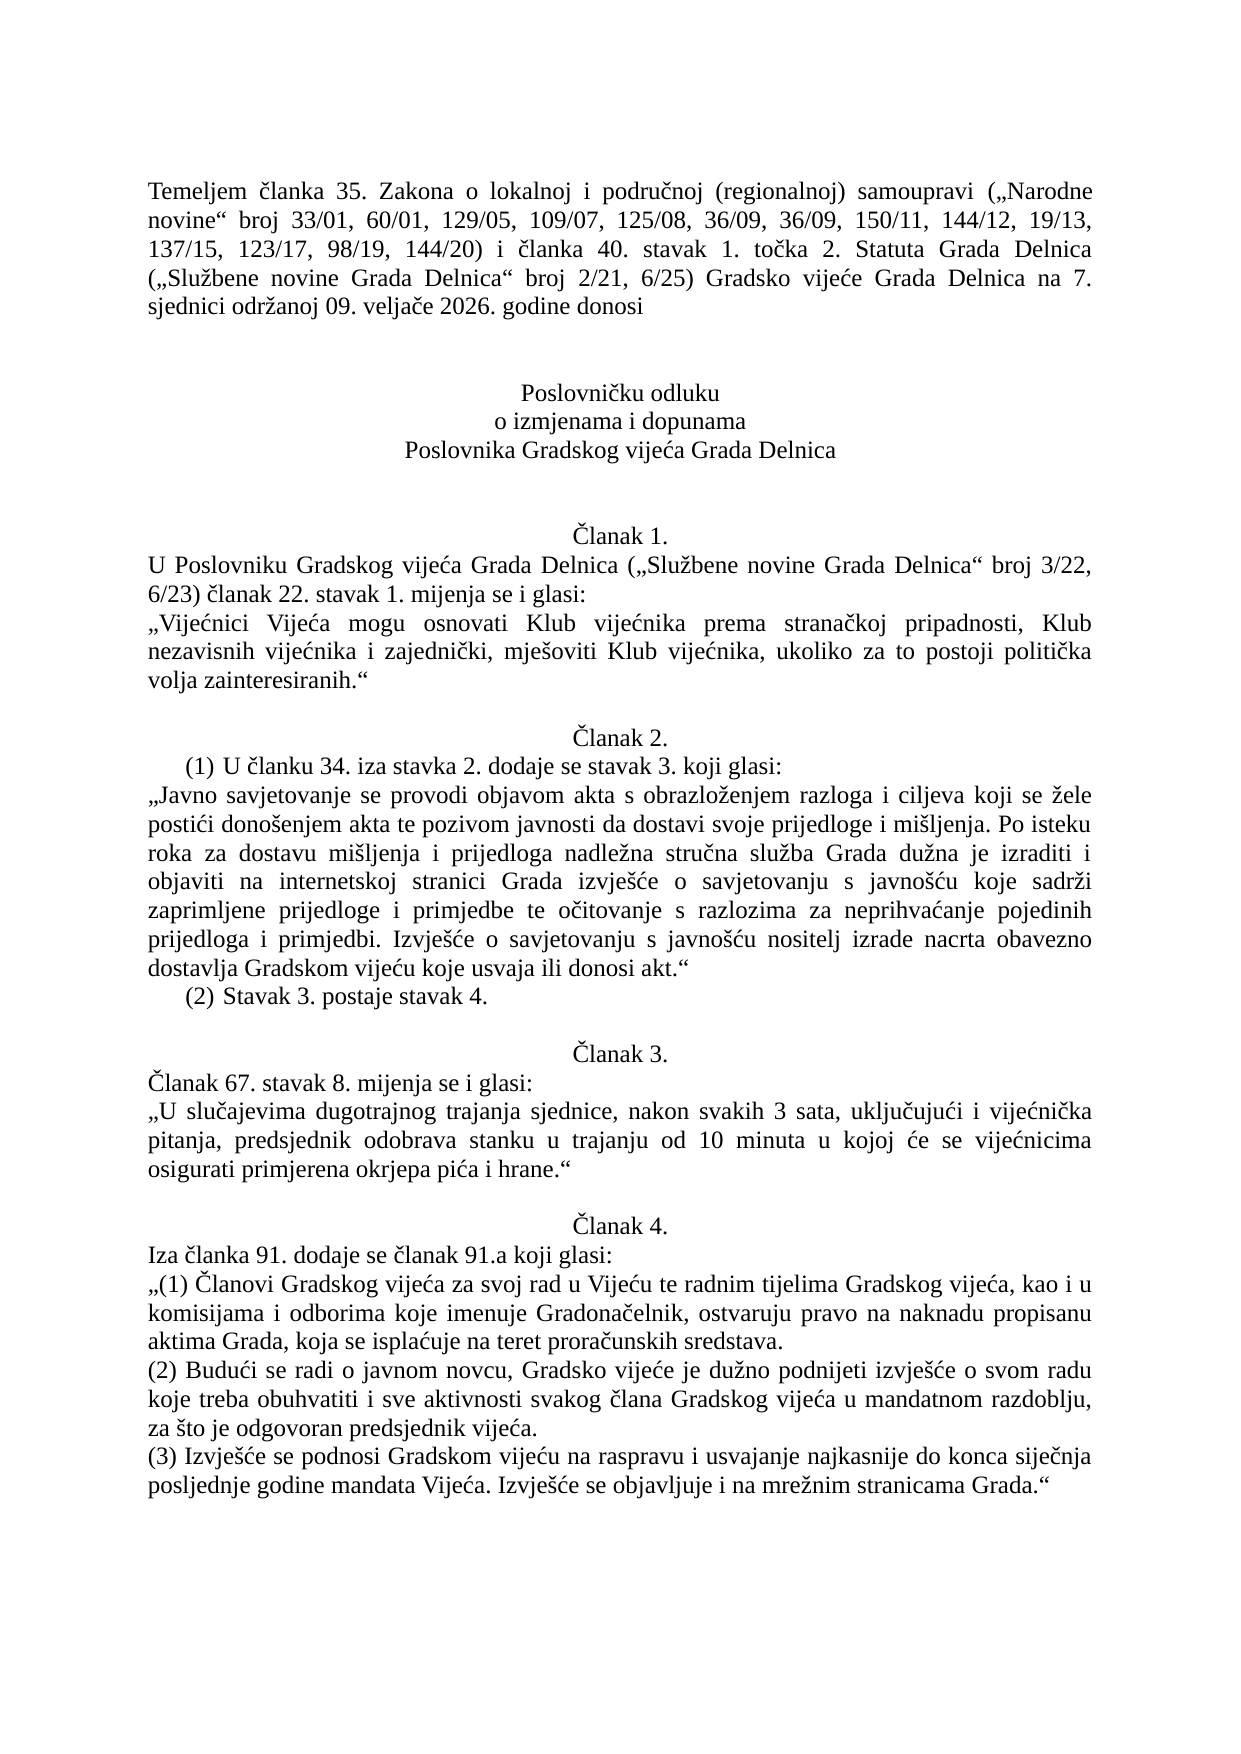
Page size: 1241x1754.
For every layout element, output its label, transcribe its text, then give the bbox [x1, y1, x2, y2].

text Članak 67. stavak 8. mijenja se i glasi: [148, 1068, 1093, 1096]
list Stavak 3. postaje stavak 4. [185, 981, 1093, 1010]
text Poslovničku odluku [148, 378, 1093, 406]
text Članak 1. [148, 521, 1093, 550]
text „(1) Članovi Gradskog vijeća za svoj rad u Vijeću te radnim tijelima Gradskog vijeća, kao i u komisijama i odborima koje imenuje Gradonačelnik, ostvaruju pravo na naknadu propisanu aktima Grada, koja se isplaćuje na teret proračunskih sredstava. [148, 1269, 1093, 1355]
text Iza članka 91. dodaje se članak 91.a koji glasi: [148, 1240, 1093, 1269]
text „Vijećnici Vijeća mogu osnovati Klub vijećnika prema stranačkoj pripadnosti, Klub nezavisnih vijećnika i zajednički, mješoviti Klub vijećnika, ukoliko za to postoji politička volja zainteresiranih.“ [148, 608, 1093, 694]
text (3) Izvješće se podnosi Gradskom vijeću na raspravu i usvajanje najkasnije do konca siječnja posljednje godine mandata Vijeća. Izvješće se objavljuje i na mrežnim stranicama Grada.“ [148, 1441, 1093, 1499]
text Poslovnika Gradskog vijeća Grada Delnica [148, 435, 1093, 464]
text Članak 4. [148, 1211, 1093, 1240]
text Temeljem članka 35. Zakona o lokalnoj i područnoj (regionalnoj) samoupravi („Narodne novine“ broj 33/01, 60/01, 129/05, 109/07, 125/08, 36/09, 36/09, 150/11, 144/12, 19/13, 137/15, 123/17, 98/19, 144/20) i članka 40. stavak 1. točka 2. Statuta Grada Delnica („Službene novine Grada Delnica“ broj 2/21, 6/25) Gradsko vijeće Grada Delnica na 7. sjednici održanoj 09. veljače 2026. godine donosi [148, 176, 1093, 320]
text U Poslovniku Gradskog vijeća Grada Delnica („Službene novine Grada Delnica“ broj 3/22, 6/23) članak 22. stavak 1. mijenja se i glasi: [148, 550, 1093, 608]
text „U slučajevima dugotrajnog trajanja sjednice, nakon svakih 3 sata, uključujući i vijećnička pitanja, predsjednik odobrava stanku u trajanju od 10 minuta u kojoj će se vijećnicima osigurati primjerena okrjepa pića i hrane.“ [148, 1096, 1093, 1183]
text Članak 2. [148, 723, 1093, 751]
list U članku 34. iza stavka 2. dodaje se stavak 3. koji glasi: [185, 751, 1093, 780]
text „Javno savjetovanje se provodi objavom akta s obrazloženjem razloga i ciljeva koji se žele postići donošenjem akta te pozivom javnosti da dostavi svoje prijedloge i mišljenja. Po isteku roka za dostavu mišljenja i prijedloga nadležna stručna služba Grada dužna je izraditi i objaviti na internetskoj stranici Grada izvješće o savjetovanju s javnošću koje sadrži zaprimljene prijedloge i primjedbe te očitovanje s razlozima za neprihvaćanje pojedinih prijedloga i primjedbi. Izvješće o savjetovanju s javnošću nositelj izrade nacrta obavezno dostavlja Gradskom vijeću koje usvaja ili donosi akt.“ [148, 780, 1093, 981]
text o izmjenama i dopunama [148, 406, 1093, 435]
text Članak 3. [148, 1039, 1093, 1068]
text (2) Budući se radi o javnom novcu, Gradsko vijeće je dužno podnijeti izvješće o svom radu koje treba obuhvatiti i sve aktivnosti svakog člana Gradskog vijeća u mandatnom razdoblju, za što je odgovoran predsjednik vijeća. [148, 1355, 1093, 1441]
